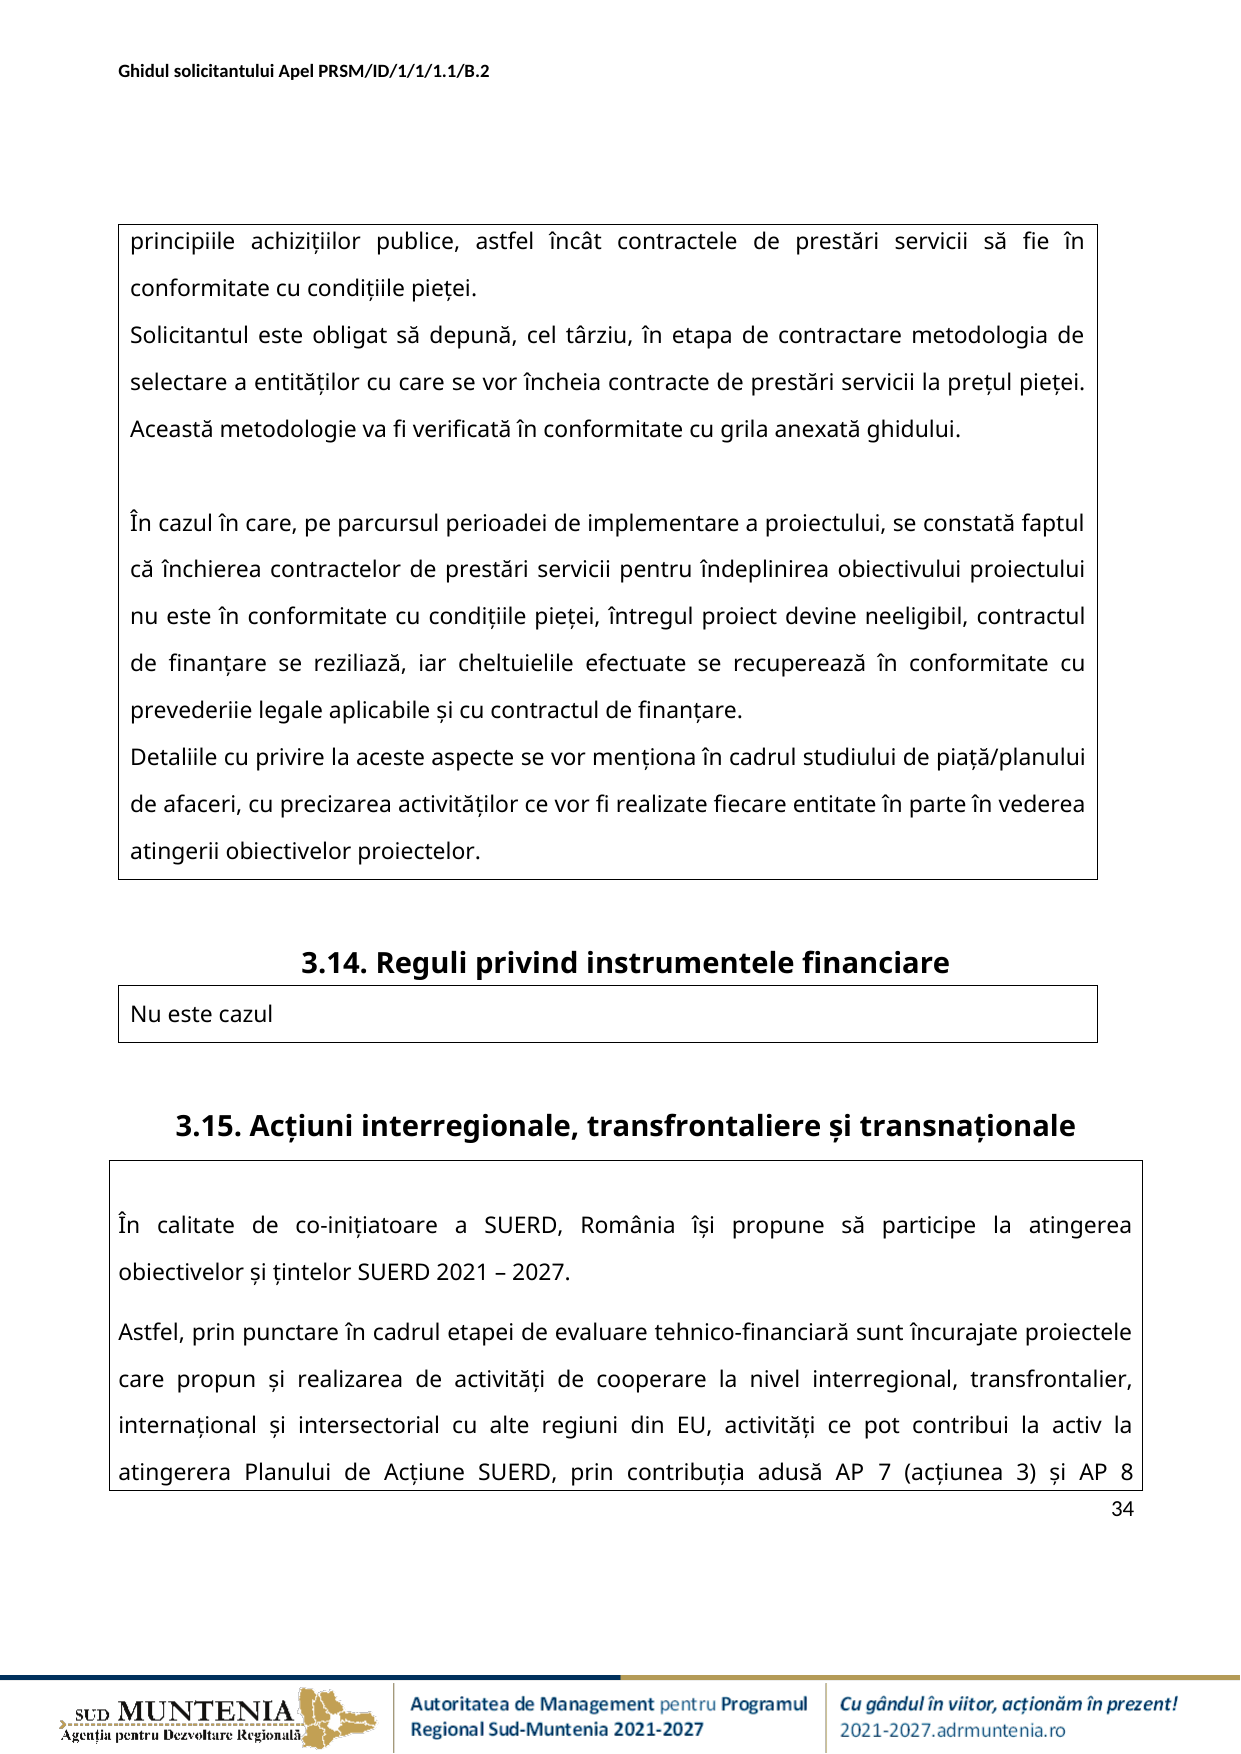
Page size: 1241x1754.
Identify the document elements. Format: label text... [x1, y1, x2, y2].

subtitle 3.15. Acțiuni interregionale, transfrontaliere și transnaționale [118, 1105, 1134, 1144]
table_header Nu este cazul [119, 986, 1097, 1042]
subtitle 3.14. Reguli privind instrumentele financiare [118, 942, 1134, 982]
picture [0, 1675, 1241, 1754]
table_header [119, 225, 1097, 879]
text În calitate de co-inițiatoare a SUERD, România își propune să participe la atingerea obiectivelor și țintelor SUERD 2021 – 2027. [110, 1206, 1142, 1288]
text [110, 1313, 1142, 1490]
